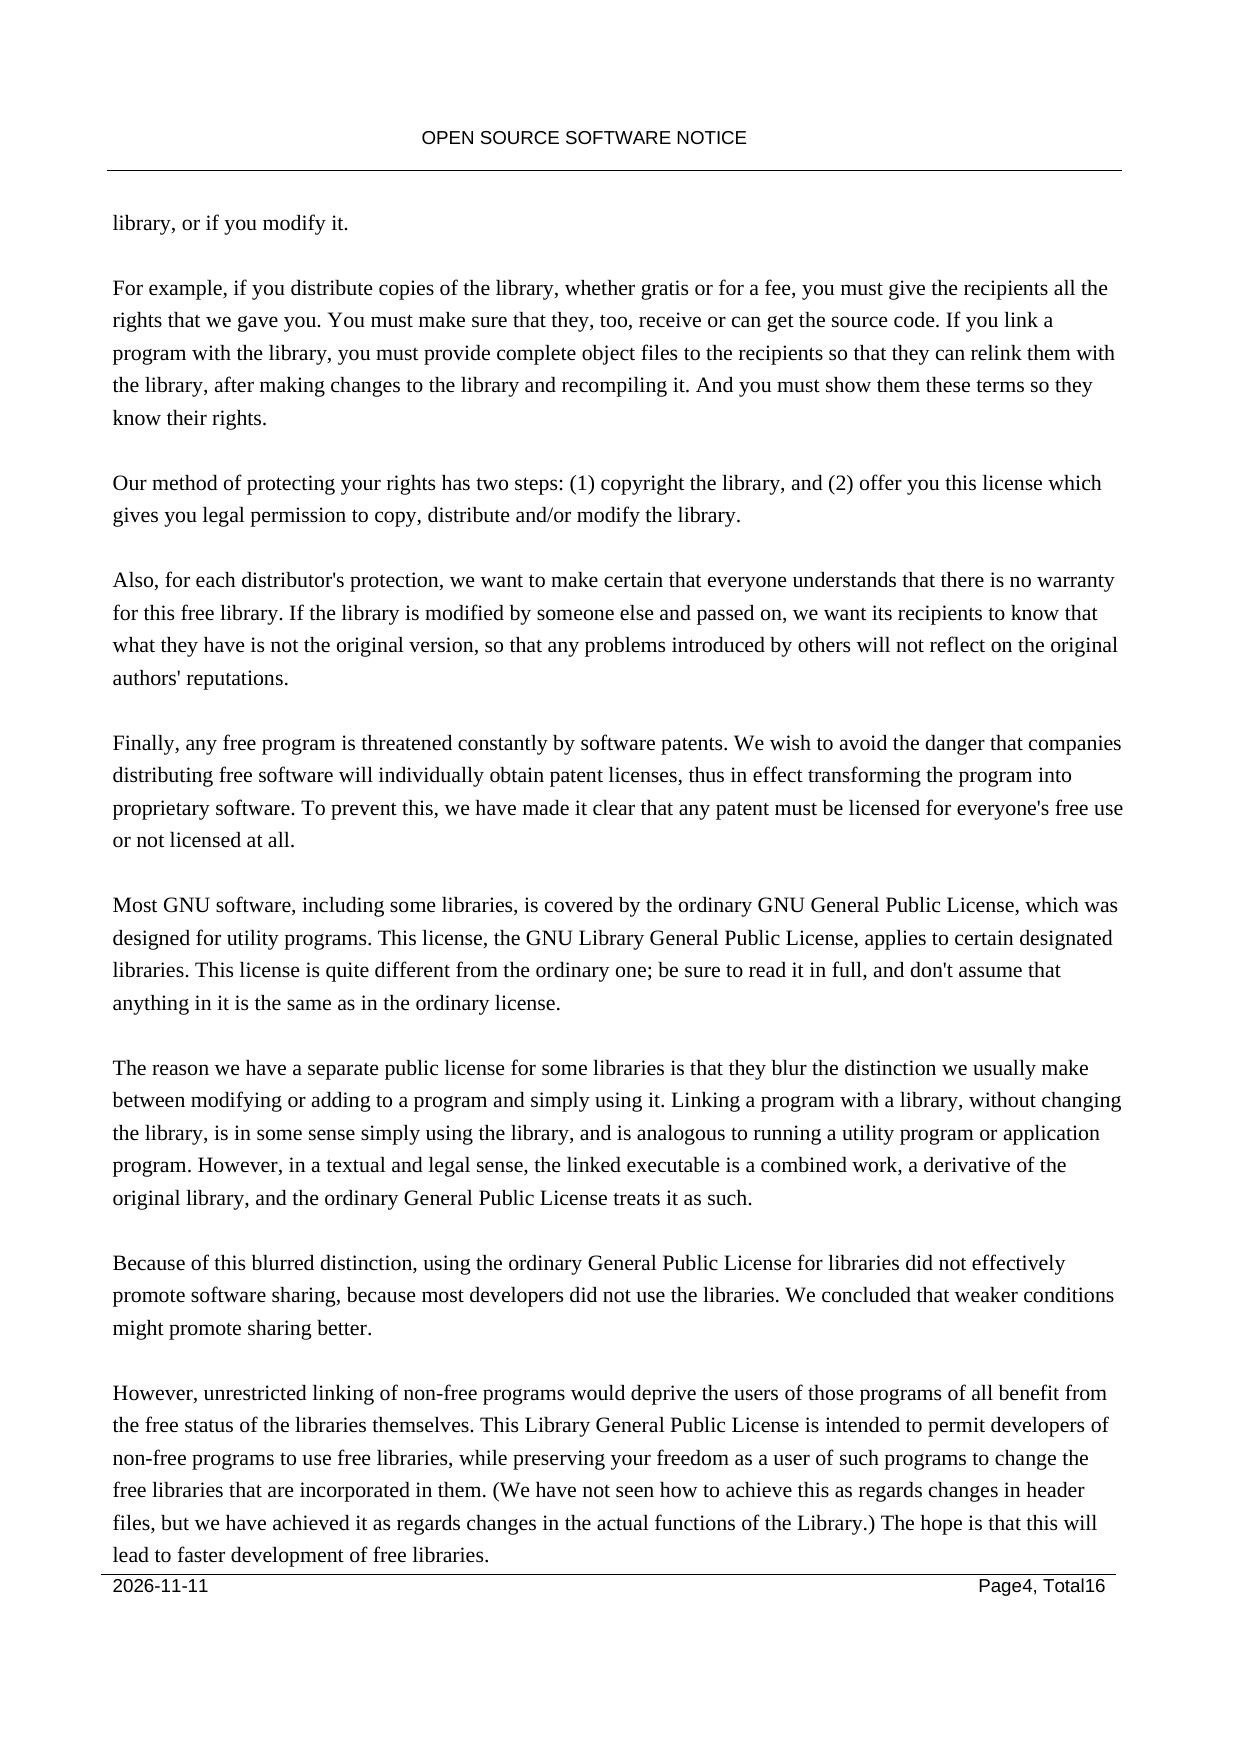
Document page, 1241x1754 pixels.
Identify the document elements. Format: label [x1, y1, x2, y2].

text [112, 206, 1128, 1571]
